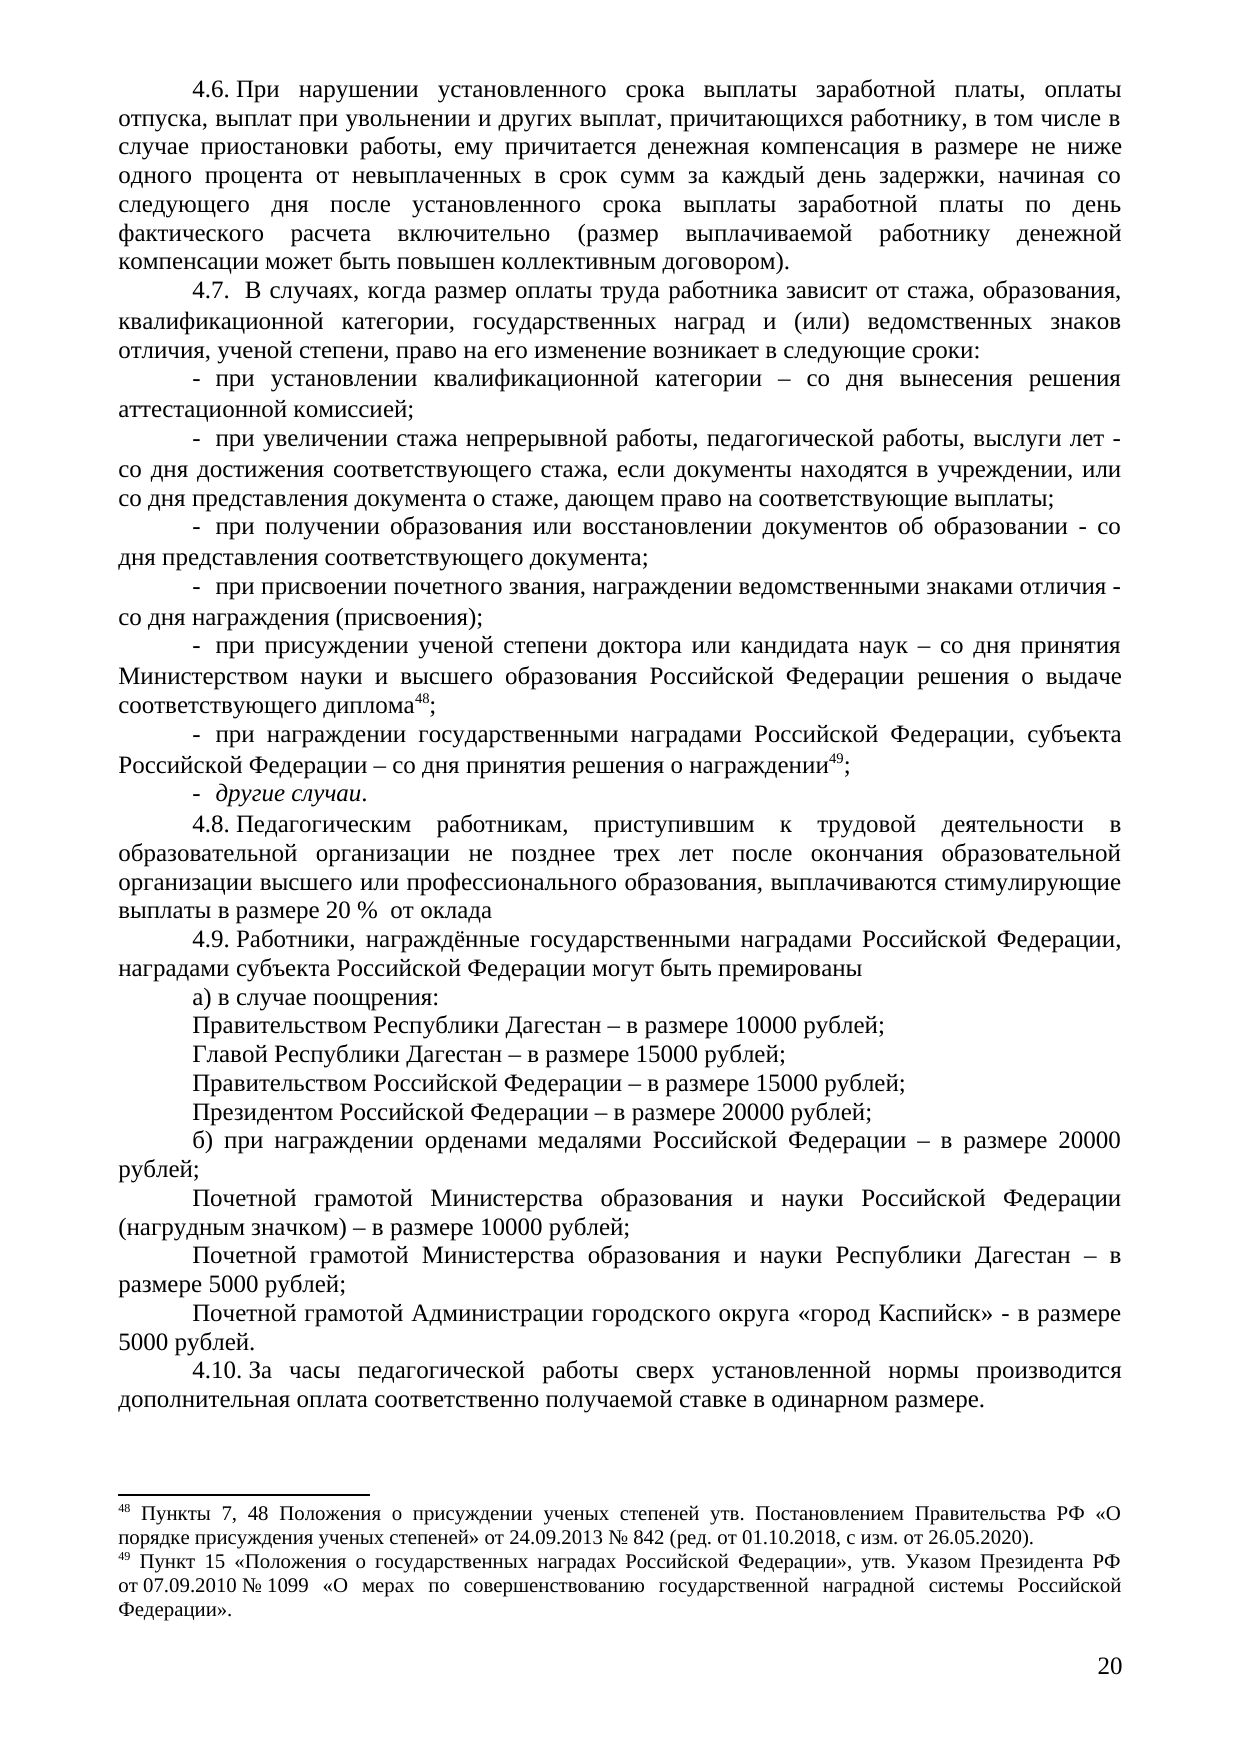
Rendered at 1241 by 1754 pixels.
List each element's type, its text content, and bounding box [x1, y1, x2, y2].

text - при награждении государственными наградами Российской Федерации, субъекта Российской Федерации – со дня принятия решения о награждении; [118, 719, 1122, 778]
text - при присуждении ученой степени доктора или кандидата наук – со дня принятия Министерством науки и высшего образования Российской Федерации решения о выдаче соответствующего диплома; [118, 631, 1122, 719]
list 4.10. За часы педагогической работы сверх установленной нормы производится дополнительная оплата соответственно получаемой ставке в одинарном размере. [118, 1356, 1122, 1413]
text б) при награждении орденами медалями Российской Федерации – в размере 20000 рублей; [118, 1126, 1122, 1183]
text Правительством Республики Дагестан – в размере 10000 рублей; [118, 1011, 1122, 1039]
text Правительством Российской Федерации – в размере 15000 рублей; [118, 1068, 1122, 1097]
text Главой Республики Дагестан – в размере 15000 рублей; [118, 1039, 1122, 1068]
text 4.8. Педагогическим работникам, приступившим к трудовой деятельности в образовательной организации не позднее трех лет после окончания образовательной организации высшего или профессионального образования, выплачиваются стимулирующие выплаты в размере 20 % от оклада [118, 809, 1122, 924]
text Президентом Российской Федерации – в размере 20000 рублей; [118, 1097, 1122, 1126]
text 4.6. При нарушении установленного срока выплаты заработной платы, оплаты отпуска, выплат при увольнении и других выплат, причитающихся работнику, в том числе в случае приостановки работы, ему причитается денежная компенсация в размере не ниже одного процента от невыплаченных в срок сумм за каждый день задержки, начиная со следующего дня после установленного срока выплаты заработной платы по день фактического расчета включительно (размер выплачиваемой работнику денежной компенсации может быть повышен коллективным договором). [118, 74, 1122, 275]
text - при присвоении почетного звания, награждении ведомственными знаками отличия - со дня награждения (присвоения); [118, 571, 1122, 631]
text Почетной грамотой Администрации городского округа «город Каспийск» - в размере 5000 рублей. [118, 1298, 1122, 1356]
text - при увеличении стажа непрерывной работы, педагогической работы, выслуги лет - со дня достижения соответствующего стажа, если документы находятся в учреждении, или со дня представления документа о стаже, дающем право на соответствующие выплаты; [118, 423, 1122, 511]
text - другие случаи. [118, 778, 1122, 809]
text - при получении образования или восстановлении документов об образовании - со дня представления соответствующего документа; [118, 511, 1122, 571]
text 4.9. Работники, награждённые государственными наградами Российской Федерации, наградами субъекта Российской Федерации могут быть премированы [118, 924, 1122, 982]
text Почетной грамотой Министерства образования и науки Республики Дагестан – в размере 5000 рублей; [118, 1241, 1122, 1298]
text - при установлении квалификационной категории – со дня вынесения решения аттестационной комиссией; [118, 363, 1122, 423]
text Почетной грамотой Министерства образования и науки Российской Федерации (нагрудным значком) – в размере 10000 рублей; [118, 1183, 1122, 1241]
text 4.7. В случаях, когда размер оплаты труда работника зависит от стажа, образования, квалификационной категории, государственных наград и (или) ведомственных знаков отличия, ученой степени, право на его изменение возникает в следующие сроки: [118, 275, 1122, 363]
text а) в случае поощрения: [118, 982, 1122, 1011]
